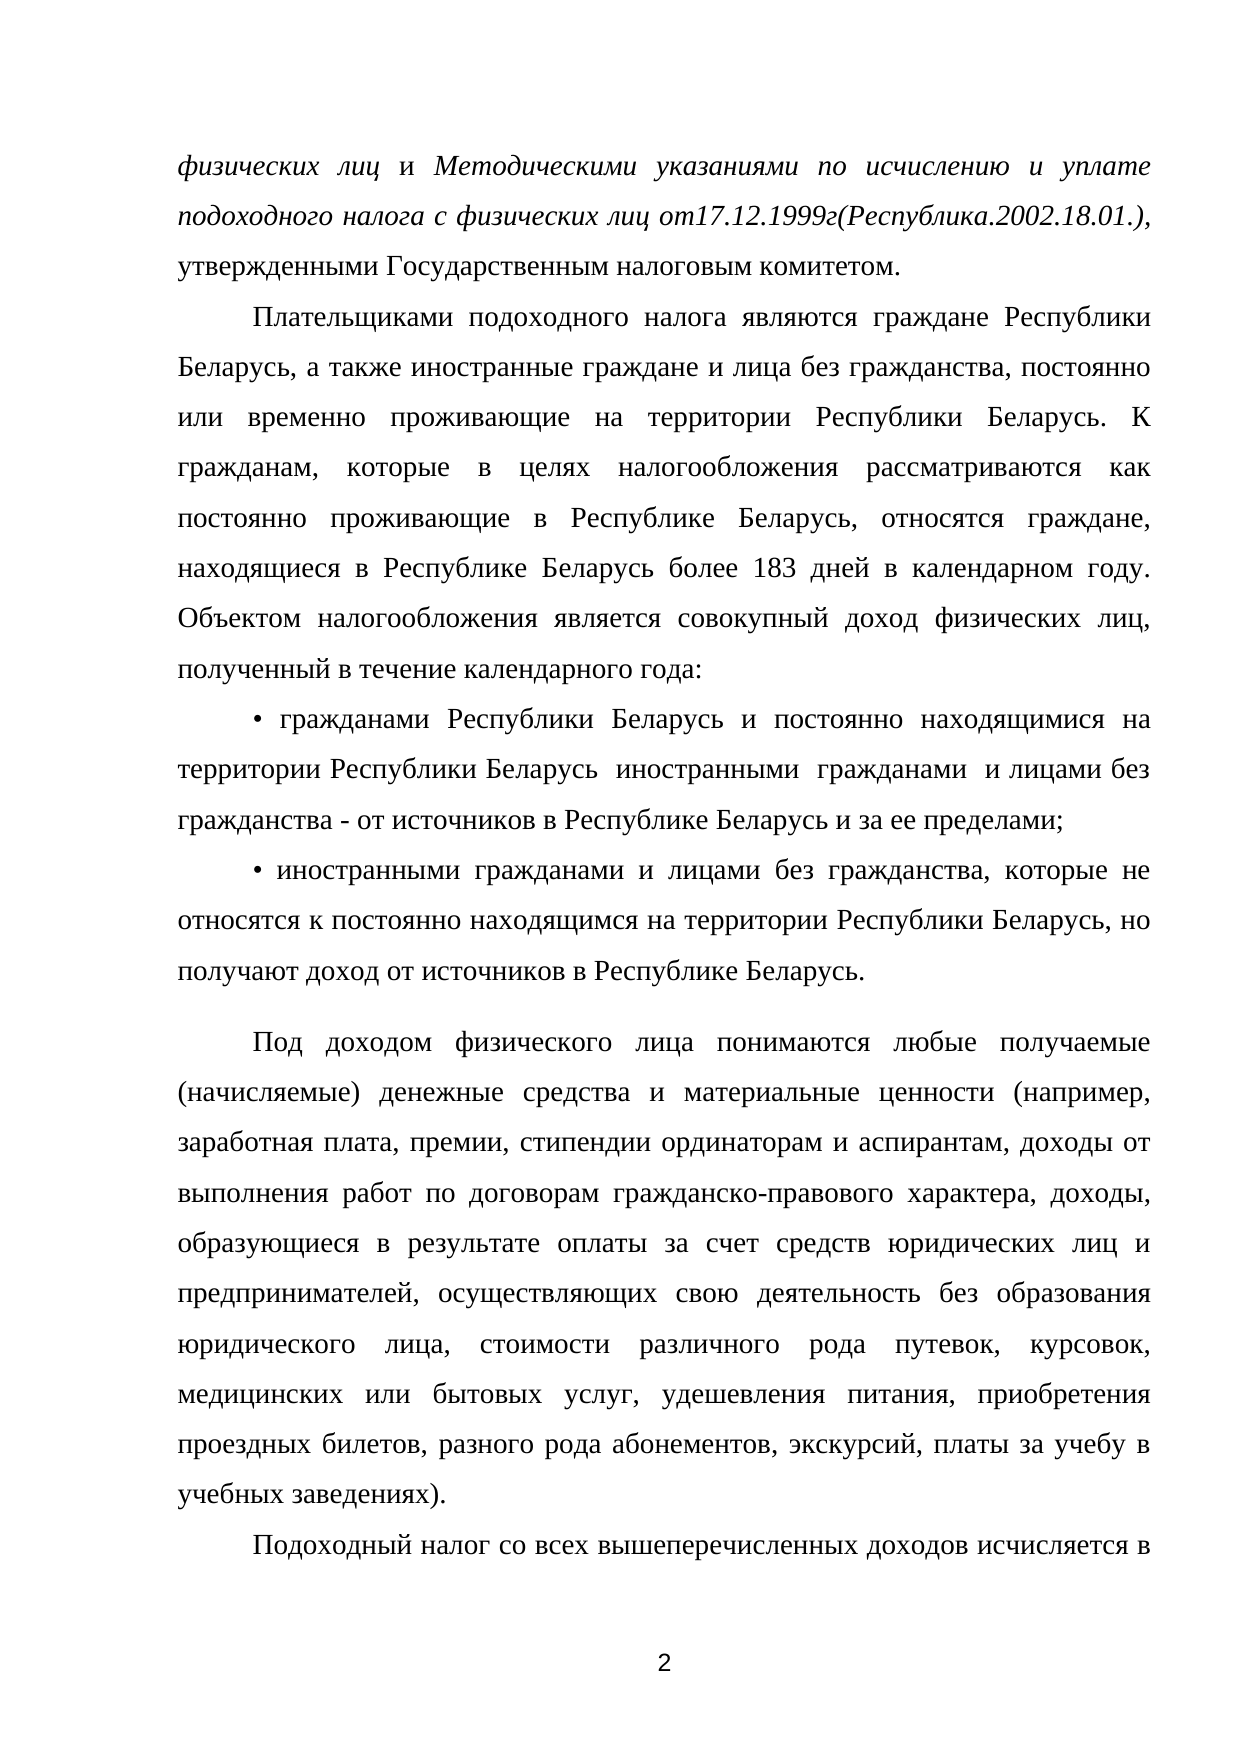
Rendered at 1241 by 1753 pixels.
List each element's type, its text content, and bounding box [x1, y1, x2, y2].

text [177, 148, 1152, 282]
text Плательщиками подоходного налога являются граждане Республики Беларусь, а также иностранные граждане и лица без гражданства, постоянно или временно проживающие на территории Республики Беларусь. К гражданам, которые в целях налогообложения рассматриваются как постоянно проживающие в Республике Беларусь, относятся граждане, находящиеся в Республике Беларусь более 183 дней в календарном году. Объектом налогообложения является совокупный доход физических лиц, полученный в течение календарного года: [177, 299, 1152, 684]
text • иностранными гражданами и лицами без гражданства, которые не относятся к постоянно находящимся на территории Республики Беларусь, но получают доход от источников в Республике Беларусь. [177, 852, 1152, 986]
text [177, 1527, 1152, 1561]
text Под доходом физического лица понимаются любые получаемые (начисляемые) денежные средства и материальные ценности (например, заработная плата, премии, стипендии ординаторам и аспирантам, доходы от выполнения работ по договорам гражданско-правового характера, доходы, образующиеся в результате оплаты за счет средств юридических лиц и предпринимателей, осуществляющих свою деятельность без образования юридического лица, стоимости различного рода путевок, курсовок, медицинских или бытовых услуг, удешевления питания, приобретения проездных билетов, разного рода абонементов, экскурсий, платы за учебу в учебных заведениях). [177, 1024, 1152, 1510]
text • гражданами Республики Беларусь и постоянно находящимися на территории Республики Беларусь иностранными гражданами и лицами без гражданства - от источников в Республике Беларусь и за ее пределами; [177, 701, 1152, 835]
